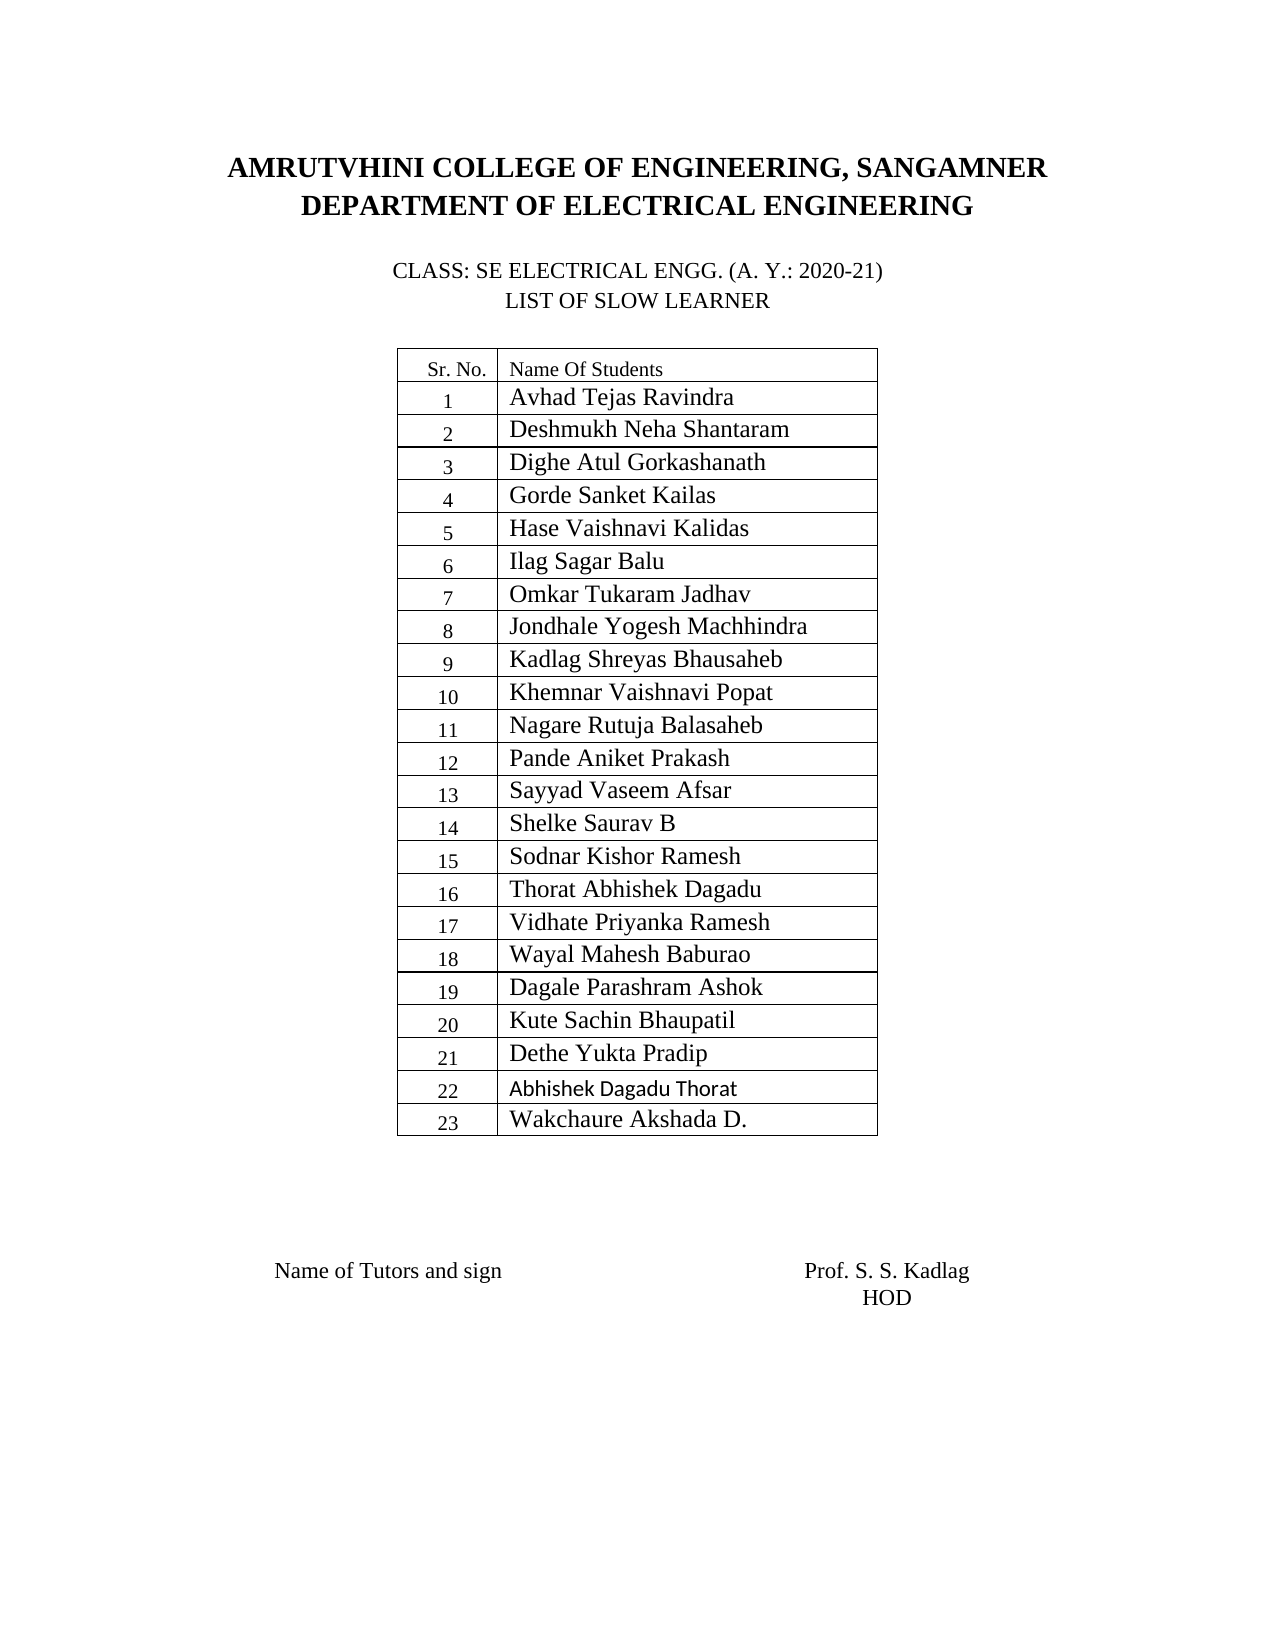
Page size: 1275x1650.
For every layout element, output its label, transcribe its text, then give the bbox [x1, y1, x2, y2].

table_cell 6 [398, 546, 497, 578]
table_cell 10 [398, 677, 497, 709]
table_cell 16 [398, 874, 497, 906]
table_cell 14 [398, 808, 497, 840]
table_cell Shelke Saurav B [498, 808, 877, 840]
table_cell 4 [398, 480, 497, 512]
text LIST OF SLOW LEARNER [150, 287, 1125, 314]
table_cell Hase Vaishnavi Kalidas [498, 513, 877, 545]
table_cell Dighe Atul Gorkashanath [498, 448, 877, 479]
table_cell Omkar Tukaram Jadhav [498, 579, 877, 610]
text AMRUTVHINI COLLEGE OF ENGINEERING, SANGAMNER [150, 150, 1125, 183]
table_cell Sodnar Kishor Ramesh [498, 841, 877, 873]
table_cell 20 [398, 1005, 497, 1037]
table_cell Pande Aniket Prakash [498, 743, 877, 774]
table_cell Deshmukh Neha Shantaram [498, 415, 877, 446]
table_cell Khemnar Vaishnavi Popat [498, 677, 877, 709]
table_cell 12 [398, 743, 497, 774]
table_cell 1 [398, 382, 497, 413]
table_cell Sayyad Vaseem Afsar [498, 776, 877, 807]
table_header Sr. No. [398, 349, 497, 381]
table_header Prof. S. S. Kadlag HOD [638, 1257, 1136, 1310]
table_cell 21 [398, 1038, 497, 1070]
table_cell 23 [398, 1104, 497, 1135]
table_cell Dagale Parashram Ashok [498, 973, 877, 1004]
table_cell 17 [398, 907, 497, 938]
table_cell 5 [398, 513, 497, 545]
text DEPARTMENT OF ELECTRICAL ENGINEERING [150, 188, 1125, 222]
table_cell Avhad Tejas Ravindra [498, 382, 877, 413]
table_header Name of Tutors and sign [139, 1257, 637, 1310]
table_cell Kadlag Shreyas Bhausaheb [498, 644, 877, 676]
table_cell Abhishek Dagadu Thorat [498, 1071, 877, 1103]
table_cell 7 [398, 579, 497, 610]
table_cell 15 [398, 841, 497, 873]
table_cell 11 [398, 710, 497, 742]
table_cell Gorde Sanket Kailas [498, 480, 877, 512]
table_cell Jondhale Yogesh Machhindra [498, 611, 877, 643]
table_cell Ilag Sagar Balu [498, 546, 877, 578]
table_cell Wayal Mahesh Baburao [498, 940, 877, 971]
table_cell 3 [398, 448, 497, 479]
table_cell Nagare Rutuja Balasaheb [498, 710, 877, 742]
table_cell 18 [398, 940, 497, 971]
table_cell 9 [398, 644, 497, 676]
table_header Name Of Students [498, 349, 877, 381]
table_cell 13 [398, 776, 497, 807]
table_cell 19 [398, 973, 497, 1004]
table_cell 2 [398, 415, 497, 446]
table_cell 8 [398, 611, 497, 643]
text CLASS: SE ELECTRICAL ENGG. (A. Y.: 2020-21) [150, 257, 1125, 284]
table_cell Vidhate Priyanka Ramesh [498, 907, 877, 938]
table_cell Thorat Abhishek Dagadu [498, 874, 877, 906]
table_cell Kute Sachin Bhaupatil [498, 1005, 877, 1037]
table_cell Wakchaure Akshada D. [498, 1104, 877, 1135]
table_cell 22 [398, 1071, 497, 1103]
table_cell Dethe Yukta Pradip [498, 1038, 877, 1070]
